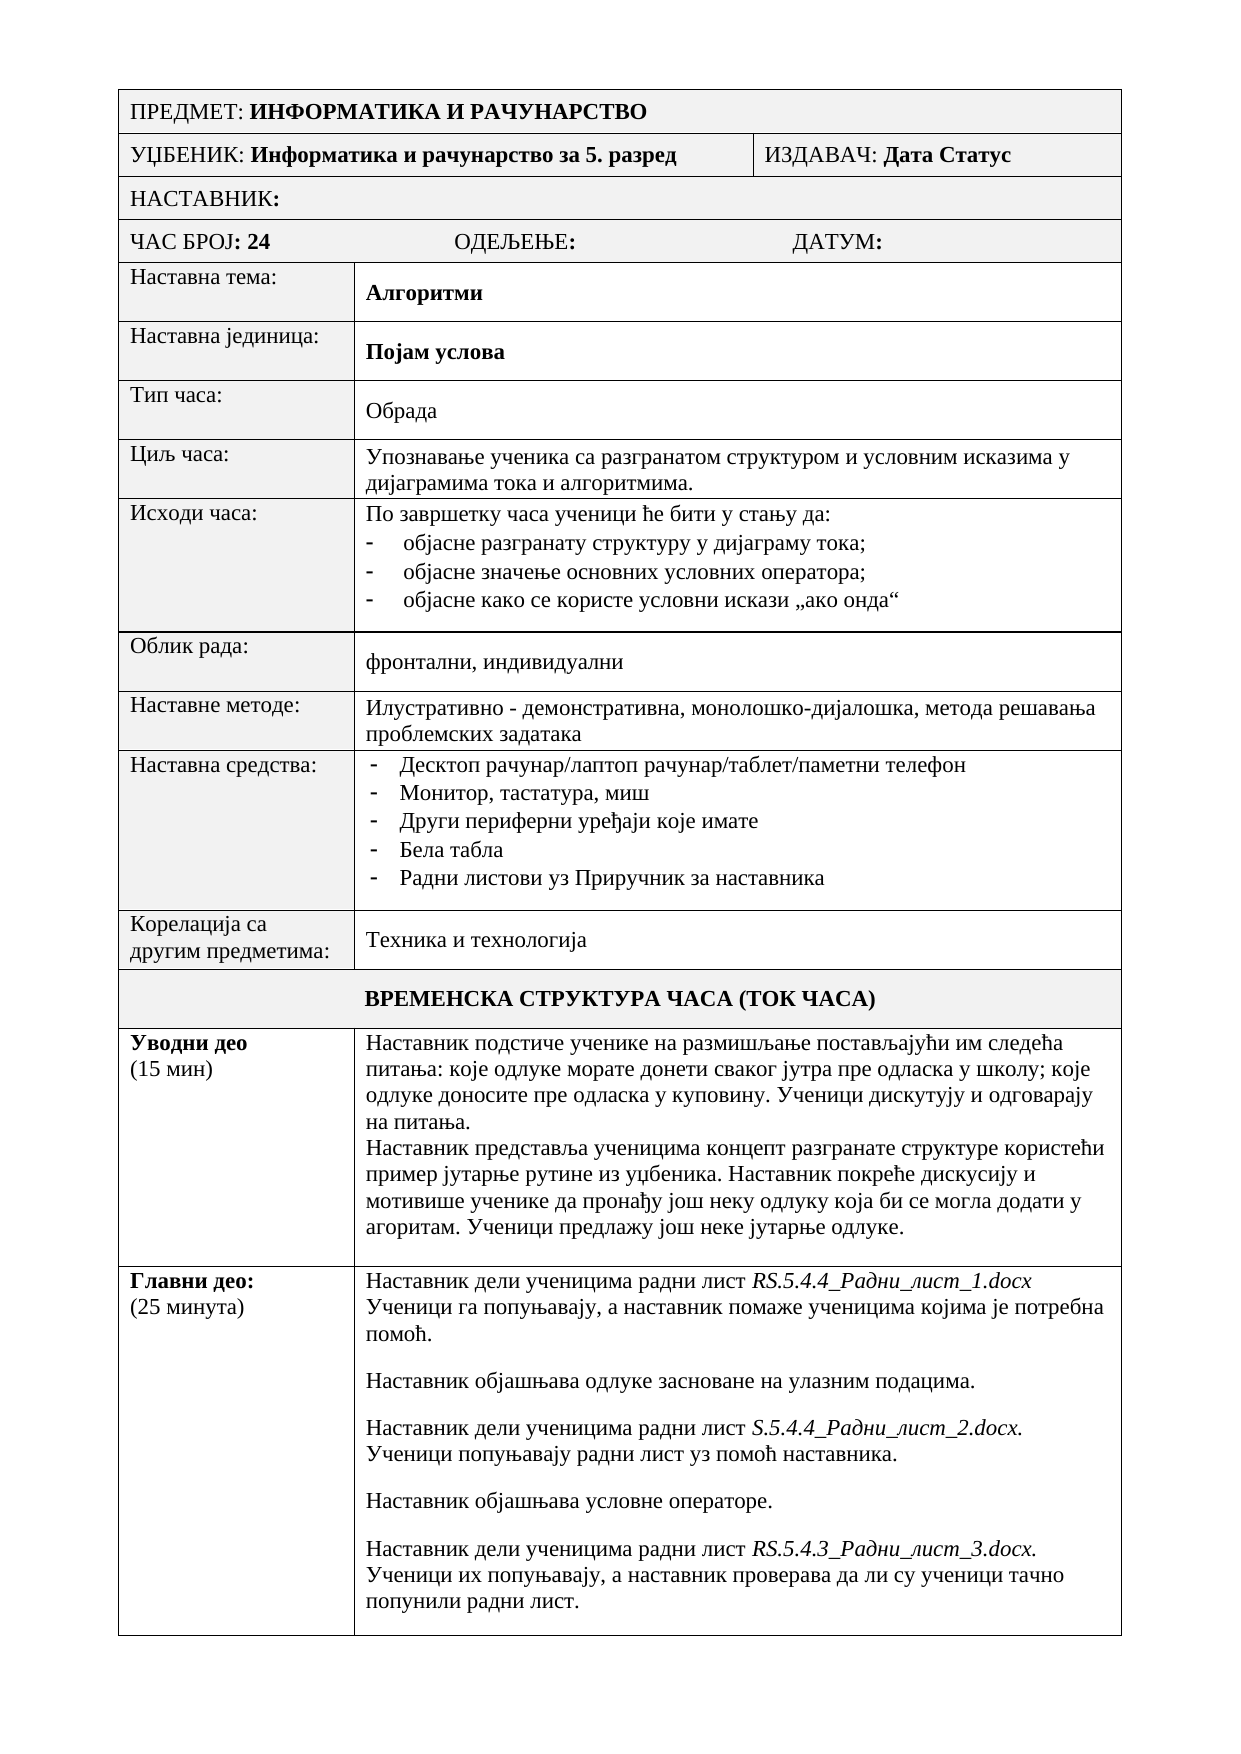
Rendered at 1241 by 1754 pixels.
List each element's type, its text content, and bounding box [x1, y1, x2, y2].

table_header ПРЕДМЕТ: ИНФОРМАТИКА И РАЧУНАРСТВО [119, 90, 1121, 132]
table_cell Појам услова [355, 322, 1121, 380]
table_cell Корелација са другим предметима: [119, 911, 354, 968]
table_cell НАСТАВНИК: [119, 177, 1121, 219]
table_cell Алгоритми [355, 263, 1121, 321]
table_cell Облик рада: [119, 633, 354, 691]
table_cell ЧАС БРОЈ: 24 [119, 220, 443, 262]
table_cell Наставне методе: [119, 692, 354, 749]
table_cell Обрада [355, 381, 1121, 439]
table_cell ДАТУМ: [781, 220, 1121, 262]
table_cell Наставник дели ученицима радни лист RS.5.4.4_Радни_лист_1.docx Ученици га попуњавају, а наставник помаже ученицима којима је потребна помоћ. Наставник објашњава одлуке засноване на улазним подацима. Наставник дели ученицима радни лист S.5.4.4_Радни_лист_2.docx. Ученици попуњавају радни лист уз помоћ наставника. Наставник објашњава условне операторе. Наставник дели ученицима радни лист RS.5.4.3_Радни_лист_3.docx. Ученици их попуњавају, а наставник проверава да ли су ученици тачно попунили радни лист. [355, 1267, 1121, 1634]
table_cell Илустративно - демонстративна, монолошко-дијалошка, метода решавања проблемских задатака [355, 692, 1121, 749]
table_cell Тип часа: [119, 381, 354, 439]
table_cell Циљ часа: [119, 440, 354, 498]
table_cell УЏБЕНИК: Информатика и рачунарство за 5. разред [119, 134, 753, 176]
table_cell Наставник подстиче ученике на размишљање постављајући им следећа питања: које одлуке морате донети сваког јутра пре одласка у школу; које одлуке доносите пре одласка у куповину. Ученици дискутују и одговарају на питања. Наставник представља ученицима концепт разгранате структуре користећи пример јутарње рутине из уџбеника. Наставник покреће дискусију и мотивише ученике да пронађу још неку одлуку која би се могла додати у агоритам. Ученици предлажу још неке јутарње одлуке. [355, 1029, 1121, 1266]
table_cell ВРЕМЕНСКА СТРУКТУРА ЧАСА (ТОК ЧАСА) [119, 970, 1121, 1028]
table_cell По завршетку часа ученици ће бити у стању да: објасне разгранату структуру у дијаграму тока; објасне значење основних условних оператора; објасне како се користе условни искази „ако онда“ [355, 499, 1121, 631]
table_cell Наставна јединица: [119, 322, 354, 380]
table_cell Наставна тема: [119, 263, 354, 321]
table_cell Техника и технологија [355, 911, 1121, 968]
table_cell ИЗДАВАЧ: Дата Статус [754, 134, 1121, 176]
table_cell фронтални, индивидуални [355, 633, 1121, 691]
table_cell Упознавање ученика са разгранатом структуром и условним исказима у дијаграмима тока и алгоритмима. [355, 440, 1121, 498]
table_cell Исходи часа: [119, 499, 354, 631]
table_cell Наставна средства: [119, 751, 354, 909]
table_cell ОДЕЉЕЊЕ: [443, 220, 781, 262]
table_cell Десктоп рачунар/лаптоп рачунар/таблет/паметни телефон Монитор, тастатура, миш Други периферни уређаји које имате Бела табла Радни листови уз Приручник за наставника [355, 751, 1121, 909]
table_cell Уводни део (15 мин) [119, 1029, 354, 1266]
table_cell Главни део: (25 минута) [119, 1267, 354, 1634]
